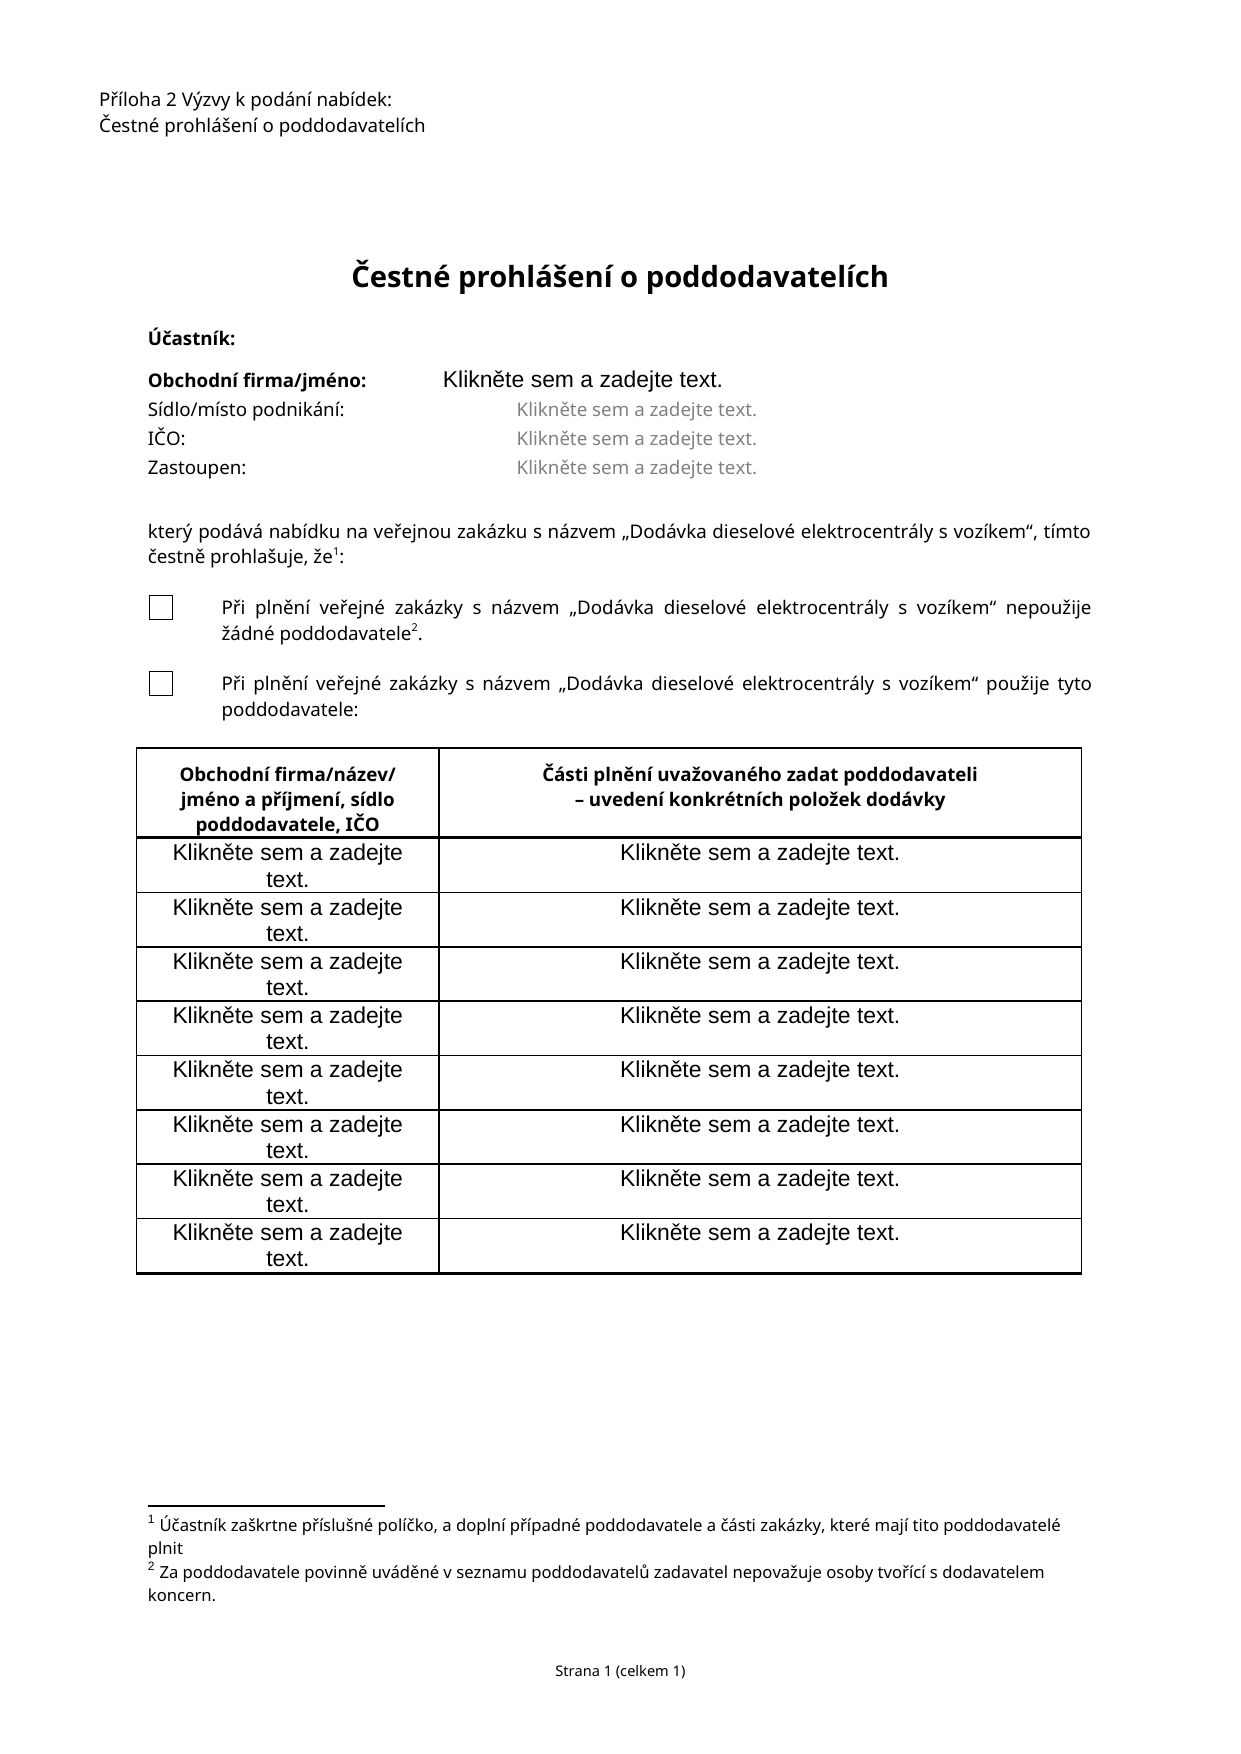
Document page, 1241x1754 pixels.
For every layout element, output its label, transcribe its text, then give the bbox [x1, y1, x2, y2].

text Sídlo/místo podnikání: [148, 393, 1093, 422]
text který podává nabídku na veřejnou zakázku s názvem „Dodávka dieselové elektrocentrály s vozíkem“, tímto čestně prohlašuje, že: [148, 518, 1093, 569]
text IČO: [148, 422, 1093, 451]
table_header Obchodní firma/název/ jméno a příjmení, sídlo poddodavatele, IČO [137, 749, 438, 836]
text Při plnění veřejné zakázky s názvem „Dodávka dieselové elektrocentrály s vozíkem“ použije tyto poddodavatele: [148, 670, 1093, 721]
title Čestné prohlášení o poddodavatelích [148, 256, 1093, 296]
table_header Části plnění uvažovaného zadat poddodavateli – uvedení konkrétních položek dodávky [440, 749, 1081, 836]
text Zastoupen: [148, 451, 1093, 480]
text Účastník: [148, 321, 1093, 352]
text Při plnění veřejné zakázky s názvem „Dodávka dieselové elektrocentrály s vozíkem“ nepoužije žádné poddodavatele. [148, 594, 1093, 645]
text Obchodní firma/jméno: [148, 364, 1093, 393]
